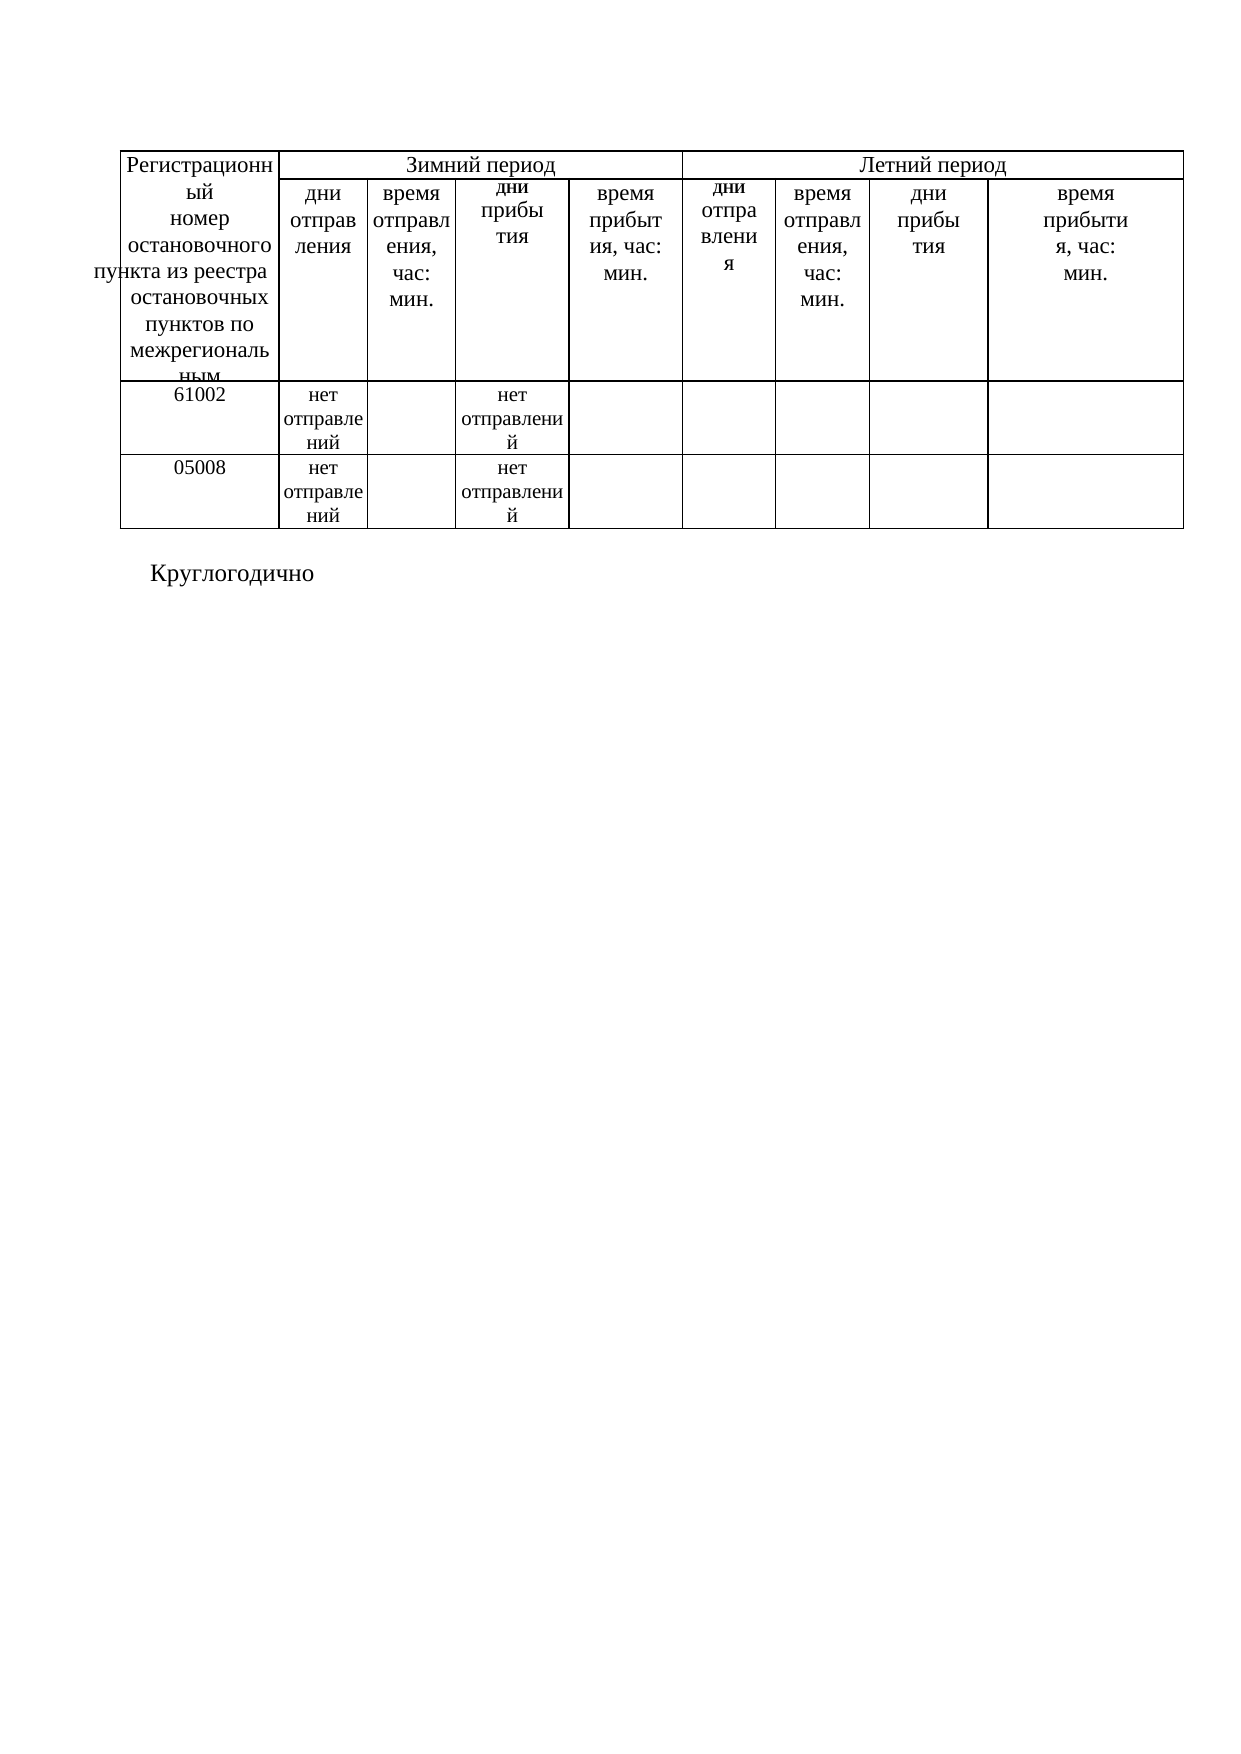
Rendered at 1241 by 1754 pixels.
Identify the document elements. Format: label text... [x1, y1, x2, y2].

table_cell нет отправлений [280, 382, 367, 454]
table_header Зимний период [280, 152, 682, 178]
table_cell [870, 455, 987, 527]
table_cell [570, 382, 682, 454]
table_cell ДНИ прибы тия [456, 180, 568, 380]
table_cell [989, 382, 1183, 454]
table_cell 61002 [121, 382, 278, 454]
table_cell дни прибы тия [870, 180, 987, 380]
table_cell время отправл ения, час: мин. [368, 180, 455, 380]
table_cell [683, 382, 775, 454]
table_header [121, 152, 278, 380]
table_cell [683, 455, 775, 527]
table_cell [570, 455, 682, 527]
table_cell нет отправлений [456, 382, 568, 454]
table_cell нет отправлений [456, 455, 568, 527]
table_cell [776, 455, 869, 527]
table_header Летний период [683, 152, 1183, 178]
table_cell время прибыти я, час: мин. [989, 180, 1183, 380]
table_cell [368, 382, 455, 454]
table_cell [870, 382, 987, 454]
table_cell [776, 382, 869, 454]
text Круглогодично [150, 558, 1090, 587]
table_cell 05008 [121, 455, 278, 527]
table_cell [368, 455, 455, 527]
table_cell нет отправлений [280, 455, 367, 527]
table_cell [989, 455, 1183, 527]
table_cell время прибыт ия, час: мин. [570, 180, 682, 380]
table_cell время отправл ения, час: мин. [776, 180, 869, 380]
table_cell ДНИ отпра влени я [683, 180, 775, 380]
table_cell дни отправ ления [280, 180, 367, 380]
